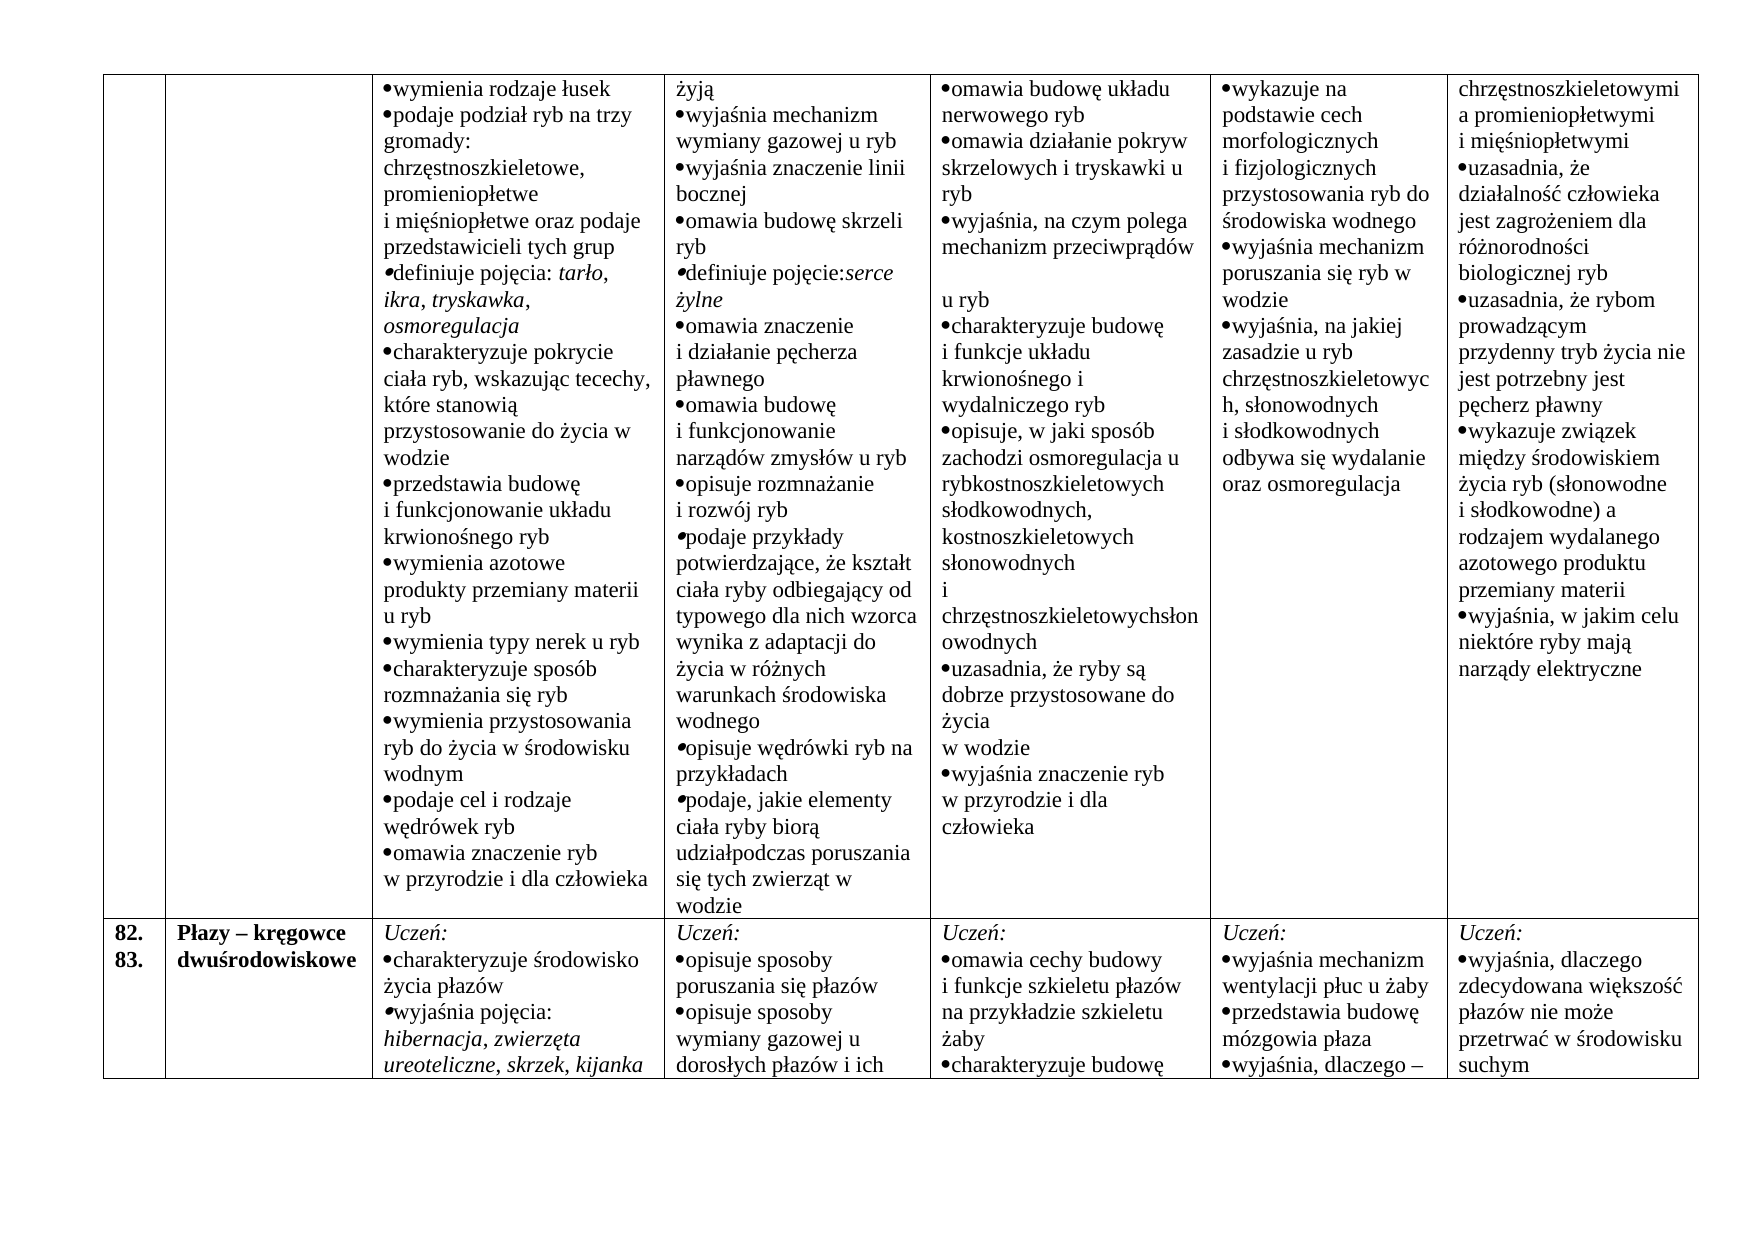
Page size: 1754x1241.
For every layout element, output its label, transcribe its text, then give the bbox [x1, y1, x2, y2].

table_cell [104, 919, 165, 1077]
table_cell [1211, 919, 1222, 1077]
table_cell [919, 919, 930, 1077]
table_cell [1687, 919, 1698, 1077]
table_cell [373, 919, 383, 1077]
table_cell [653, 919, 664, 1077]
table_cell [166, 919, 372, 1077]
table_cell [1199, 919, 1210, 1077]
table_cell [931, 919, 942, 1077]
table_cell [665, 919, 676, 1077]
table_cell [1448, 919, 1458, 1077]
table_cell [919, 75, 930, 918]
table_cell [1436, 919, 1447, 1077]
table_cell [104, 75, 165, 918]
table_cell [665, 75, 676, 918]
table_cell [166, 75, 372, 918]
